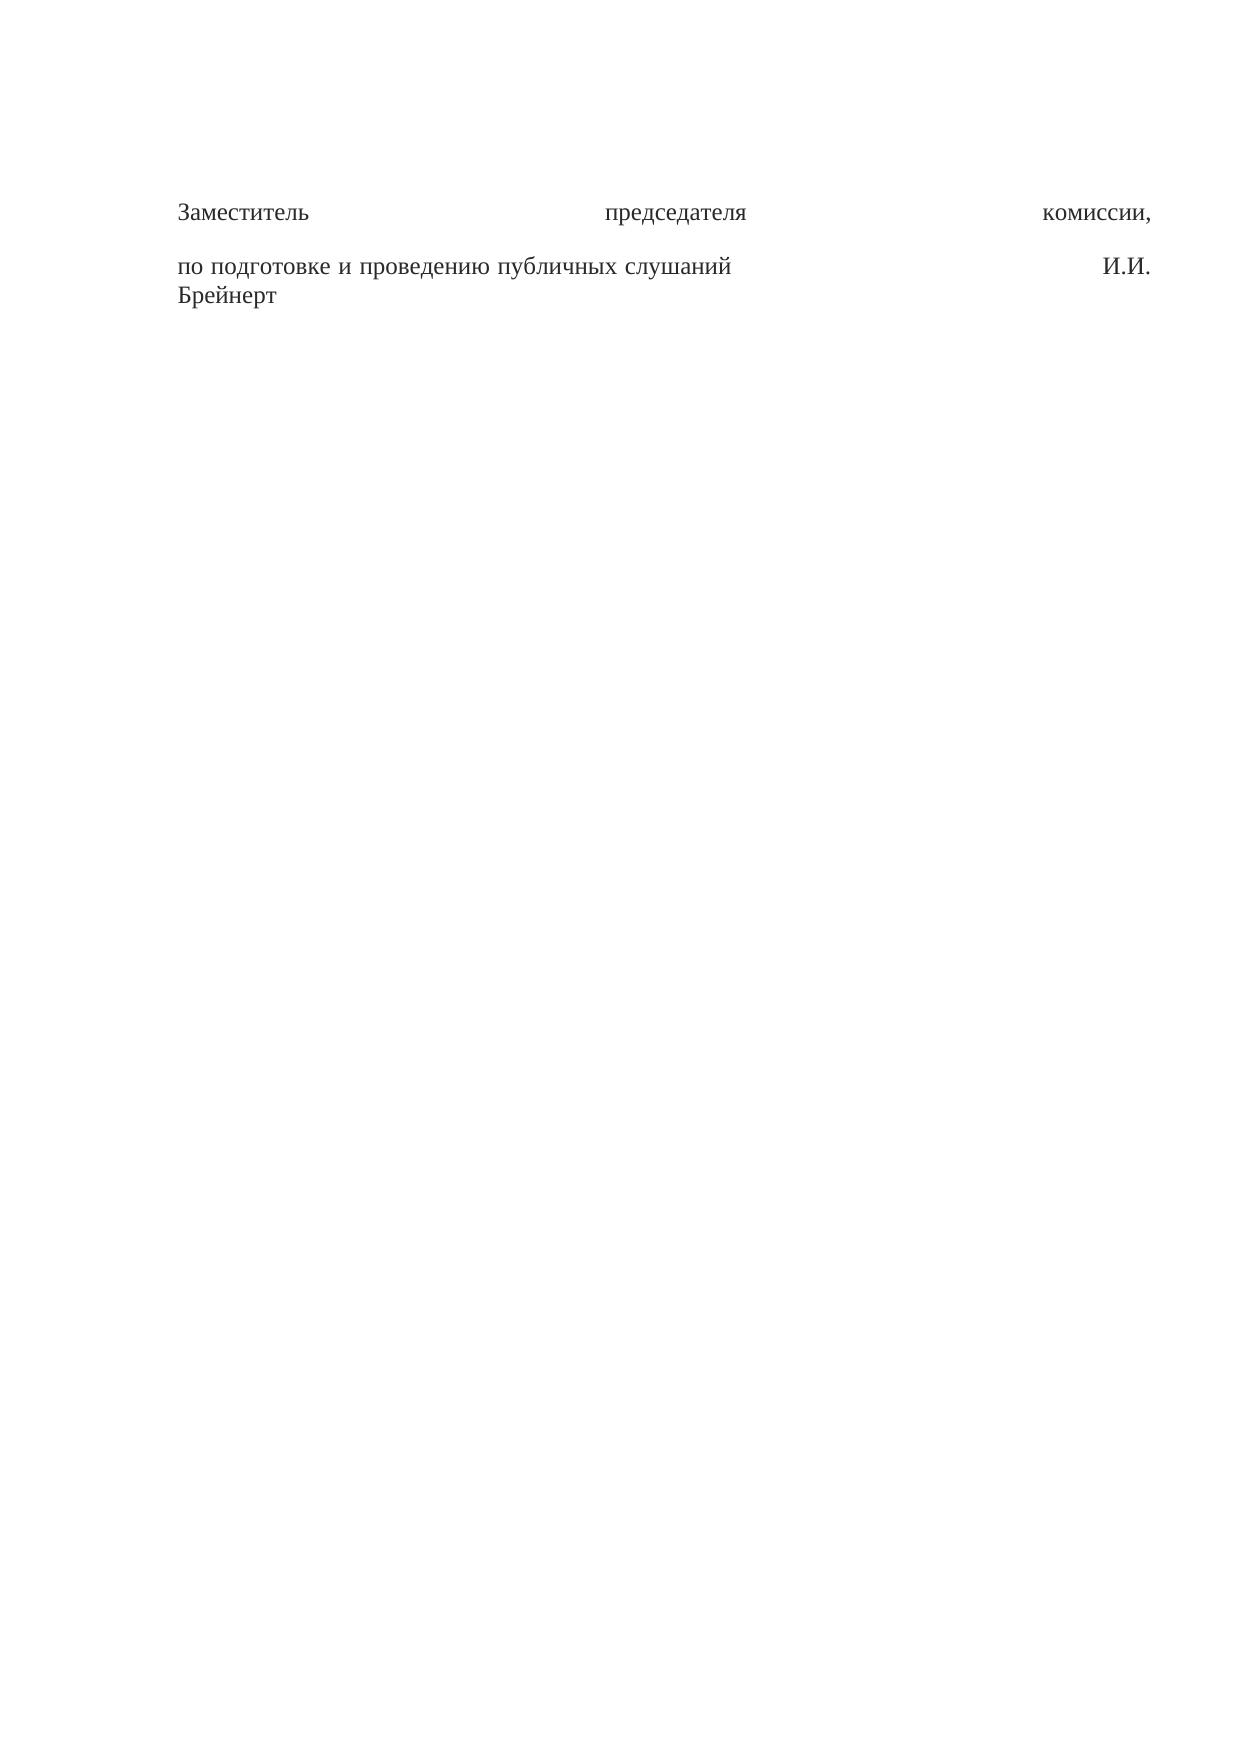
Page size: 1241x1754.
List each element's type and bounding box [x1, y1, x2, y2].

text [177, 118, 1152, 309]
